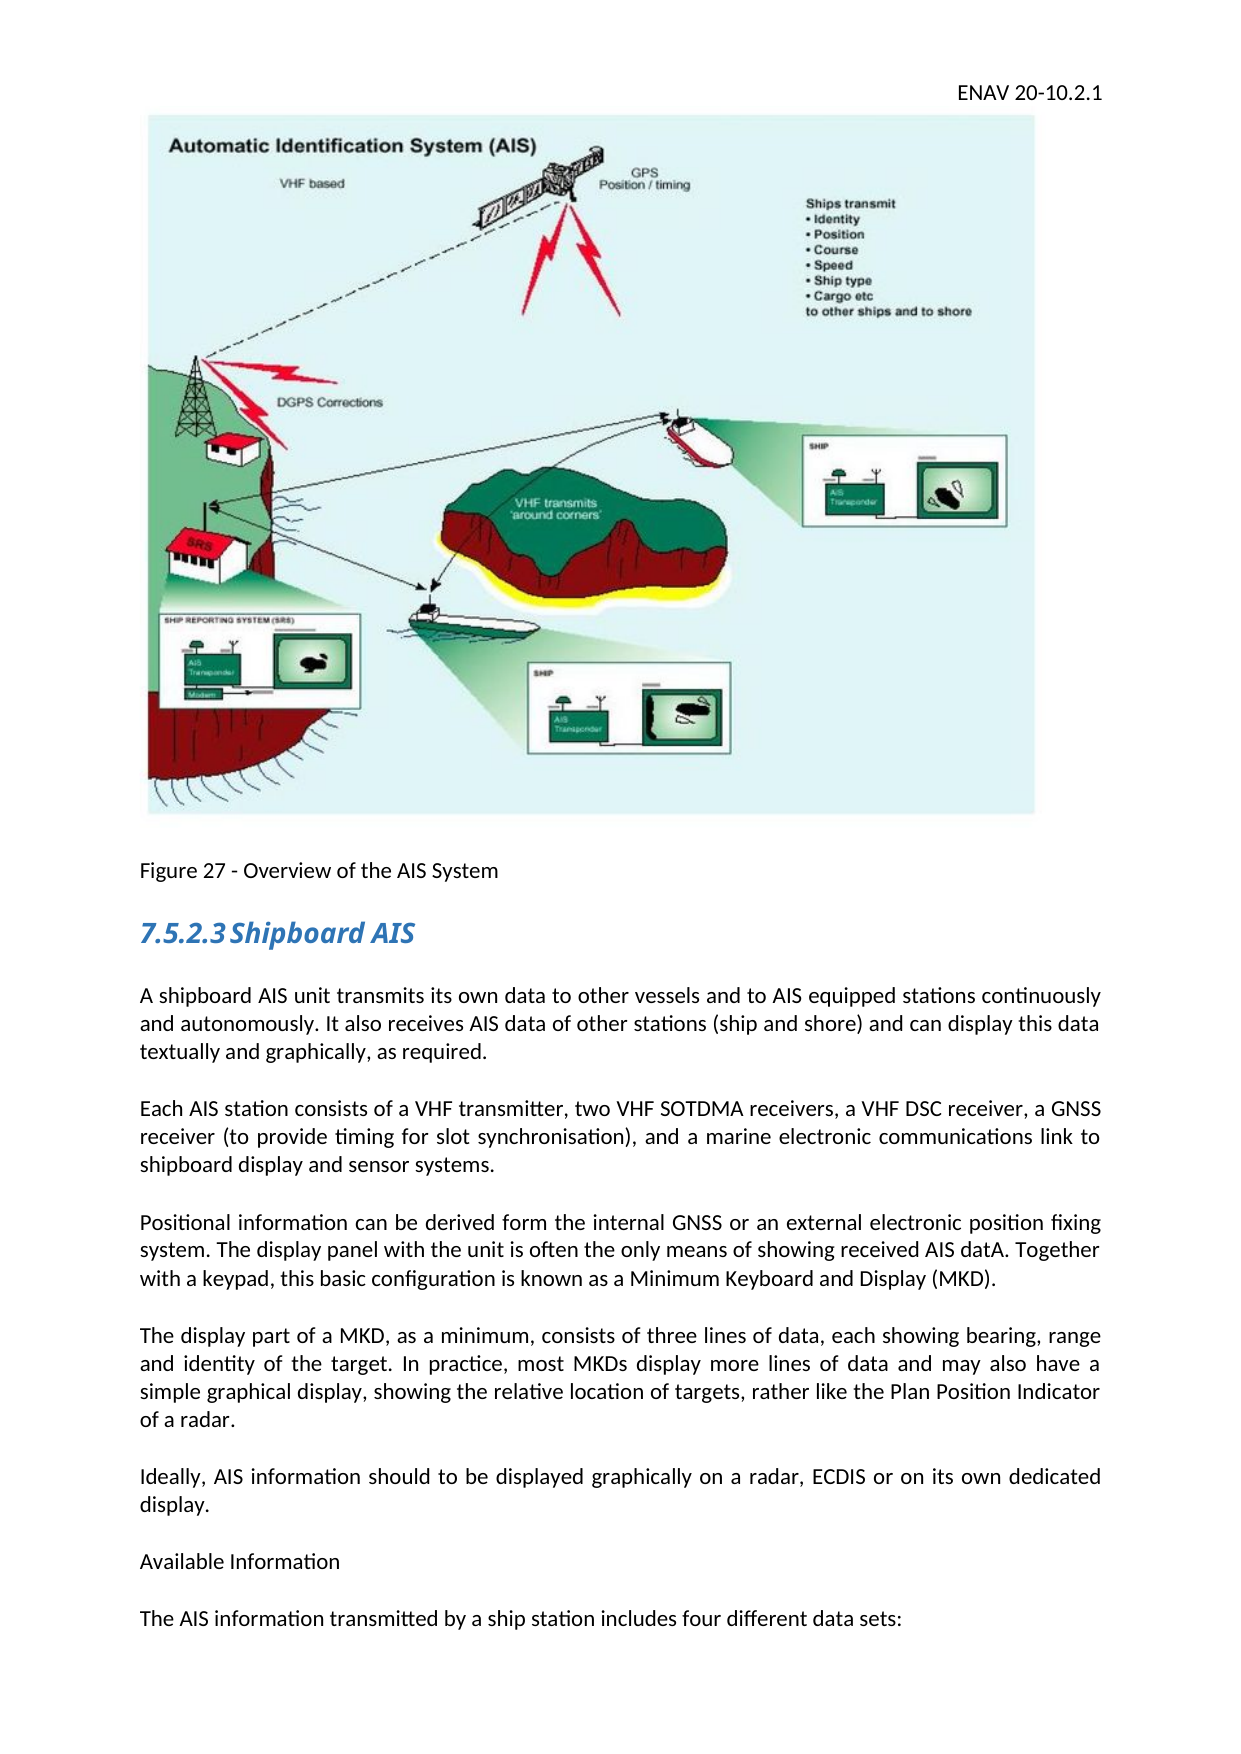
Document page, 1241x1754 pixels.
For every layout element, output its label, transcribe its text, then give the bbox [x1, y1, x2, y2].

text Ideally, AIS information should to be displayed graphically on a radar, ECDIS or on its own dedicated display. [139, 1462, 1103, 1518]
text The display part of a MKD, as a minimum, consists of three lines of data, each showing bearing, range and identity of the target. In practice, most MKDs display more lines of data and may also have a simple graphical display, showing the relative location of targets, rather like the Plan Position Indicator of a radar. [139, 1321, 1103, 1433]
text The AIS information transmitted by a ship station includes four different data sets: [139, 1604, 1103, 1632]
picture [139, 106, 1047, 828]
text Positional information can be derived form the internal GNSS or an external electronic position fixing system. The display panel with the unit is often the only means of showing received AIS datA. Together with a keypad, this basic configuration is known as a Minimum Keyboard and Display (MKD). [139, 1208, 1103, 1292]
text A shipboard AIS unit transmits its own data to other vessels and to AIS equipped stations continuously and autonomously. It also receives AIS data of other stations (ship and shore) and can display this data textually and graphically, as required. [139, 981, 1103, 1065]
text Figure 27 - Overview of the AIS System [139, 856, 1103, 884]
text Available Information [139, 1547, 1103, 1575]
text Each AIS station consists of a VHF transmitter, two VHF SOTDMA receivers, a VHF DSC receiver, a GNSS receiver (to provide timing for slot synchronisation), and a marine electronic communications link to shipboard display and sensor systems. [139, 1094, 1103, 1178]
subtitle Shipboard AIS [139, 914, 1103, 952]
